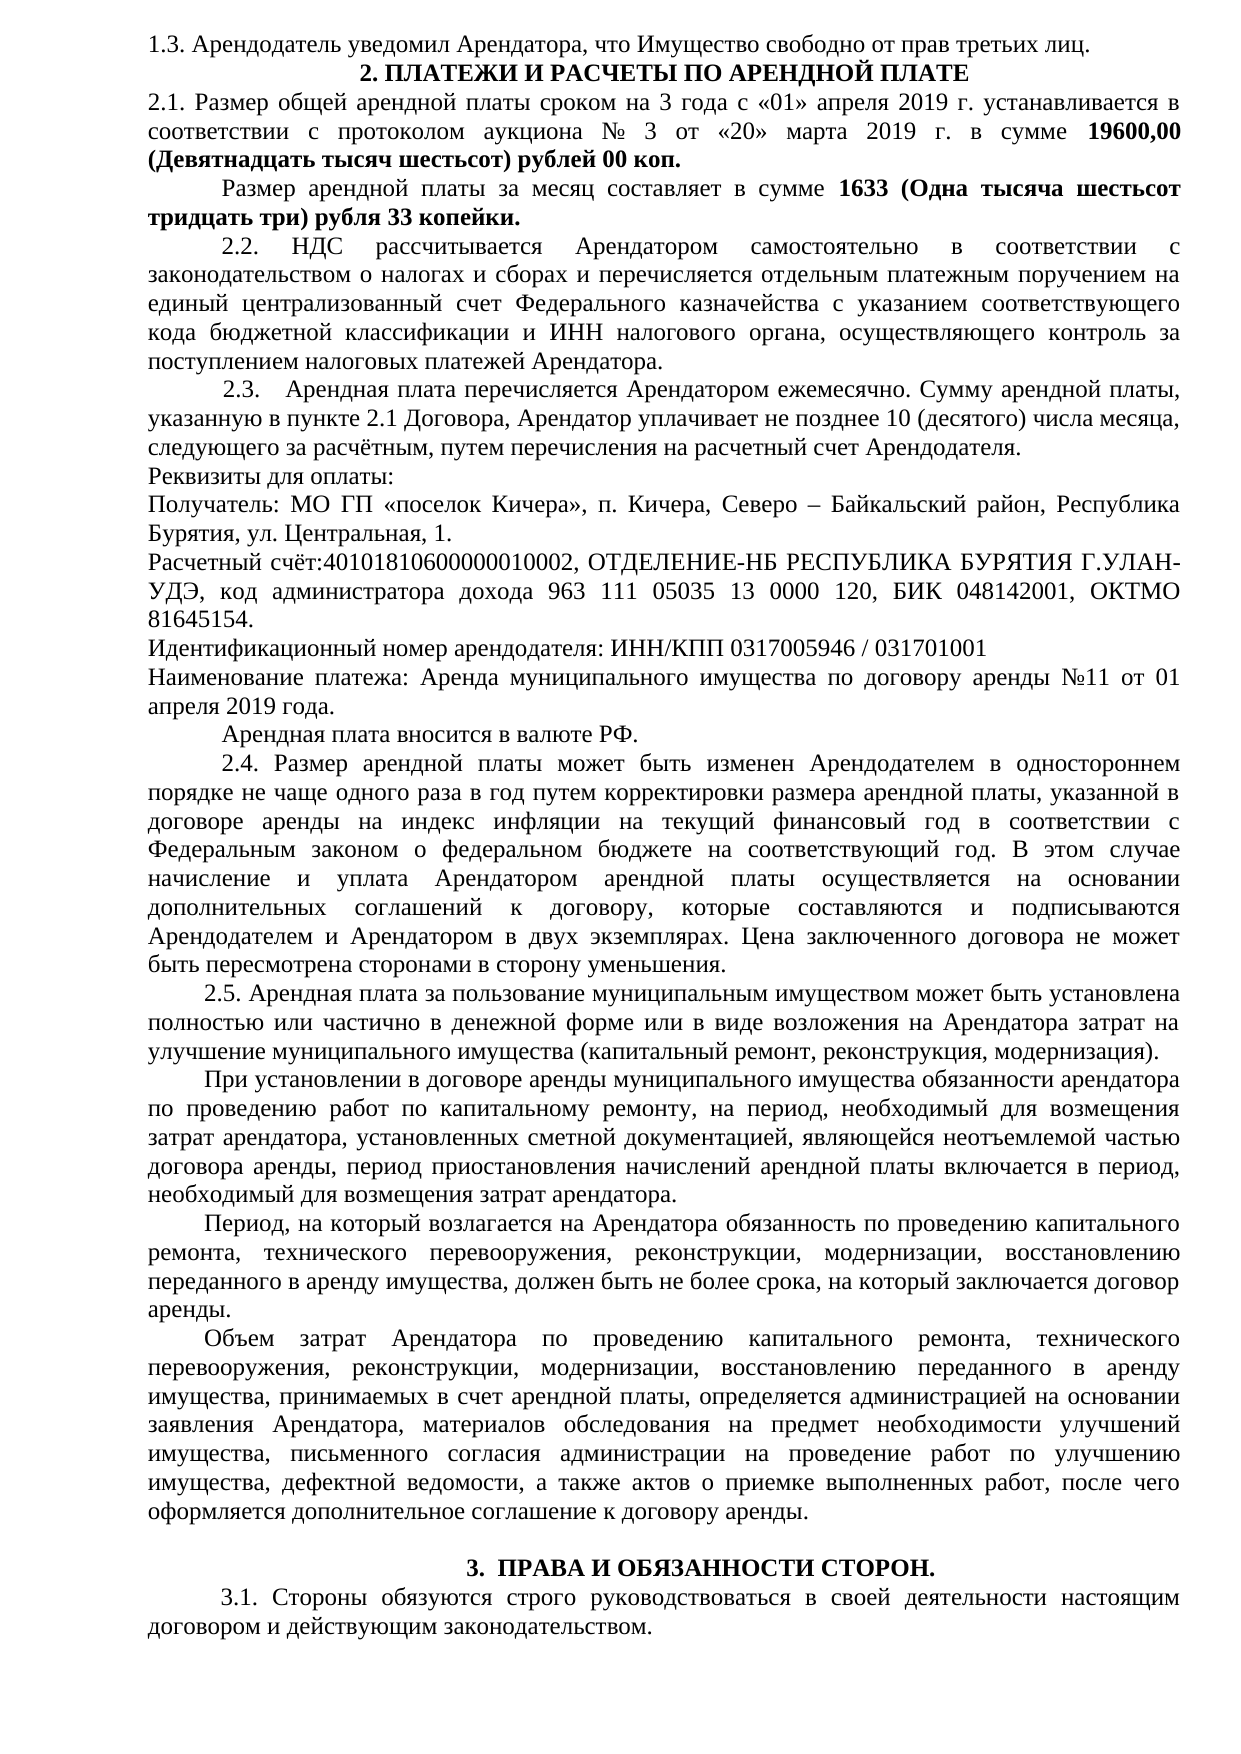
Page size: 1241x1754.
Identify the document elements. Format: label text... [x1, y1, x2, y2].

text При установлении в договоре аренды муниципального имущества обязанности арендатора по проведению работ по капитальному ремонту, на период, необходимый для возмещения затрат арендатора, установленных сметной документацией, являющейся неотъемлемой частью договора аренды, период приостановления начислений арендной платы включается в период, необходимый для возмещения затрат арендатора. [148, 1064, 1181, 1208]
text 2.2. НДС рассчитывается Арендатором самостоятельно в соответствии с законодательством о налогах и сборах и перечисляется отдельным платежным поручением на единый централизованный счет Федерального казначейства с указанием соответствующего кода бюджетной классификации и ИНН налогового органа, осуществляющего контроль за поступлением налоговых платежей Арендатора. [148, 231, 1181, 374]
text 2.5. Арендная плата за пользование муниципальным имуществом может быть установлена полностью или частично в денежной форме или в виде возложения на Арендатора затрат на улучшение муниципального имущества (капитальный ремонт, реконструкция, модернизация). [148, 978, 1181, 1064]
text Получатель: МО ГП «поселок Кичера», п. Кичера, Северо – Байкальский район, Республика Бурятия, ул. Центральная, 1. [148, 489, 1181, 547]
text 3. ПРАВА И ОБЯЗАННОСТИ СТОРОН. [148, 1553, 1181, 1582]
text Арендная плата вносится в валюте РФ. [148, 719, 1181, 748]
text Реквизиты для оплаты: [148, 461, 1181, 489]
text Период, на который возлагается на Арендатора обязанность по проведению капитального ремонта, технического перевооружения, реконструкции, модернизации, восстановлению переданного в аренду имущества, должен быть не более срока, на который заключается договор аренды. [148, 1208, 1181, 1323]
text Наименование платежа: Аренда муниципального имущества по договору аренды №11 от 01 апреля 2019 года. [148, 662, 1181, 719]
text Расчетный счёт:40101810600000010002, ОТДЕЛЕНИЕ-НБ РЕСПУБЛИКА БУРЯТИЯ Г.УЛАН-УДЭ, код администратора дохода 963 111 05035 13 0000 120, БИК 048142001, ОКТМО 81645154. [148, 547, 1181, 633]
text 2. ПЛАТЕЖИ И РАСЧЕТЫ ПО АРЕНДНОЙ ПЛАТЕ [148, 58, 1181, 87]
text 1.3. Арендодатель уведомил Арендатора, что Имущество свободно от прав третьих лиц. [148, 29, 1181, 58]
text Размер арендной платы за месяц составляет в сумме 1633 (Одна тысяча шестьсот тридцать три) рубля 33 копейки. [148, 173, 1181, 231]
text 3.1. Стороны обязуются строго руководствоваться в своей деятельности настоящим договором и действующим законодательством. [148, 1582, 1181, 1639]
text 2.1. Размер общей арендной платы сроком на 3 года с «01» апреля 2019 г. устанавливается в соответствии с протоколом аукциона № 3 от «20» марта 2019 г. в сумме 19600,00 (Девятнадцать тысяч шестьсот) рублей 00 коп. [148, 87, 1181, 173]
text Объем затрат Арендатора по проведению капитального ремонта, технического перевооружения, реконструкции, модернизации, восстановлению переданного в аренду имущества, принимаемых в счет арендной платы, определяется администрацией на основании заявления Арендатора, материалов обследования на предмет необходимости улучшений имущества, письменного согласия администрации на проведение работ по улучшению имущества, дефектной ведомости, а также актов о приемке выполненных работ, после чего оформляется дополнительное соглашение к договору аренды. [148, 1323, 1181, 1524]
text Идентификационный номер арендодателя: ИНН/КПП 0317005946 / 031701001 [148, 633, 1181, 662]
text 2.3. Арендная плата перечисляется Арендатором ежемесячно. Сумму арендной платы, указанную в пункте 2.1 Договора, Арендатор уплачивает не позднее 10 (десятого) числа месяца, следующего за расчётным, путем перечисления на расчетный счет Арендодателя. [148, 374, 1181, 461]
text 2.4. Размер арендной платы может быть изменен Арендодателем в одностороннем порядке не чаще одного раза в год путем корректировки размера арендной платы, указанной в договоре аренды на индекс инфляции на текущий финансовый год в соответствии с Федеральным законом о федеральном бюджете на соответствующий год. В этом случае начисление и уплата Арендатором арендной платы осуществляется на основании дополнительных соглашений к договору, которые составляются и подписываются Арендодателем и Арендатором в двух экземплярах. Цена заключенного договора не может быть пересмотрена сторонами в сторону уменьшения. [148, 748, 1181, 978]
